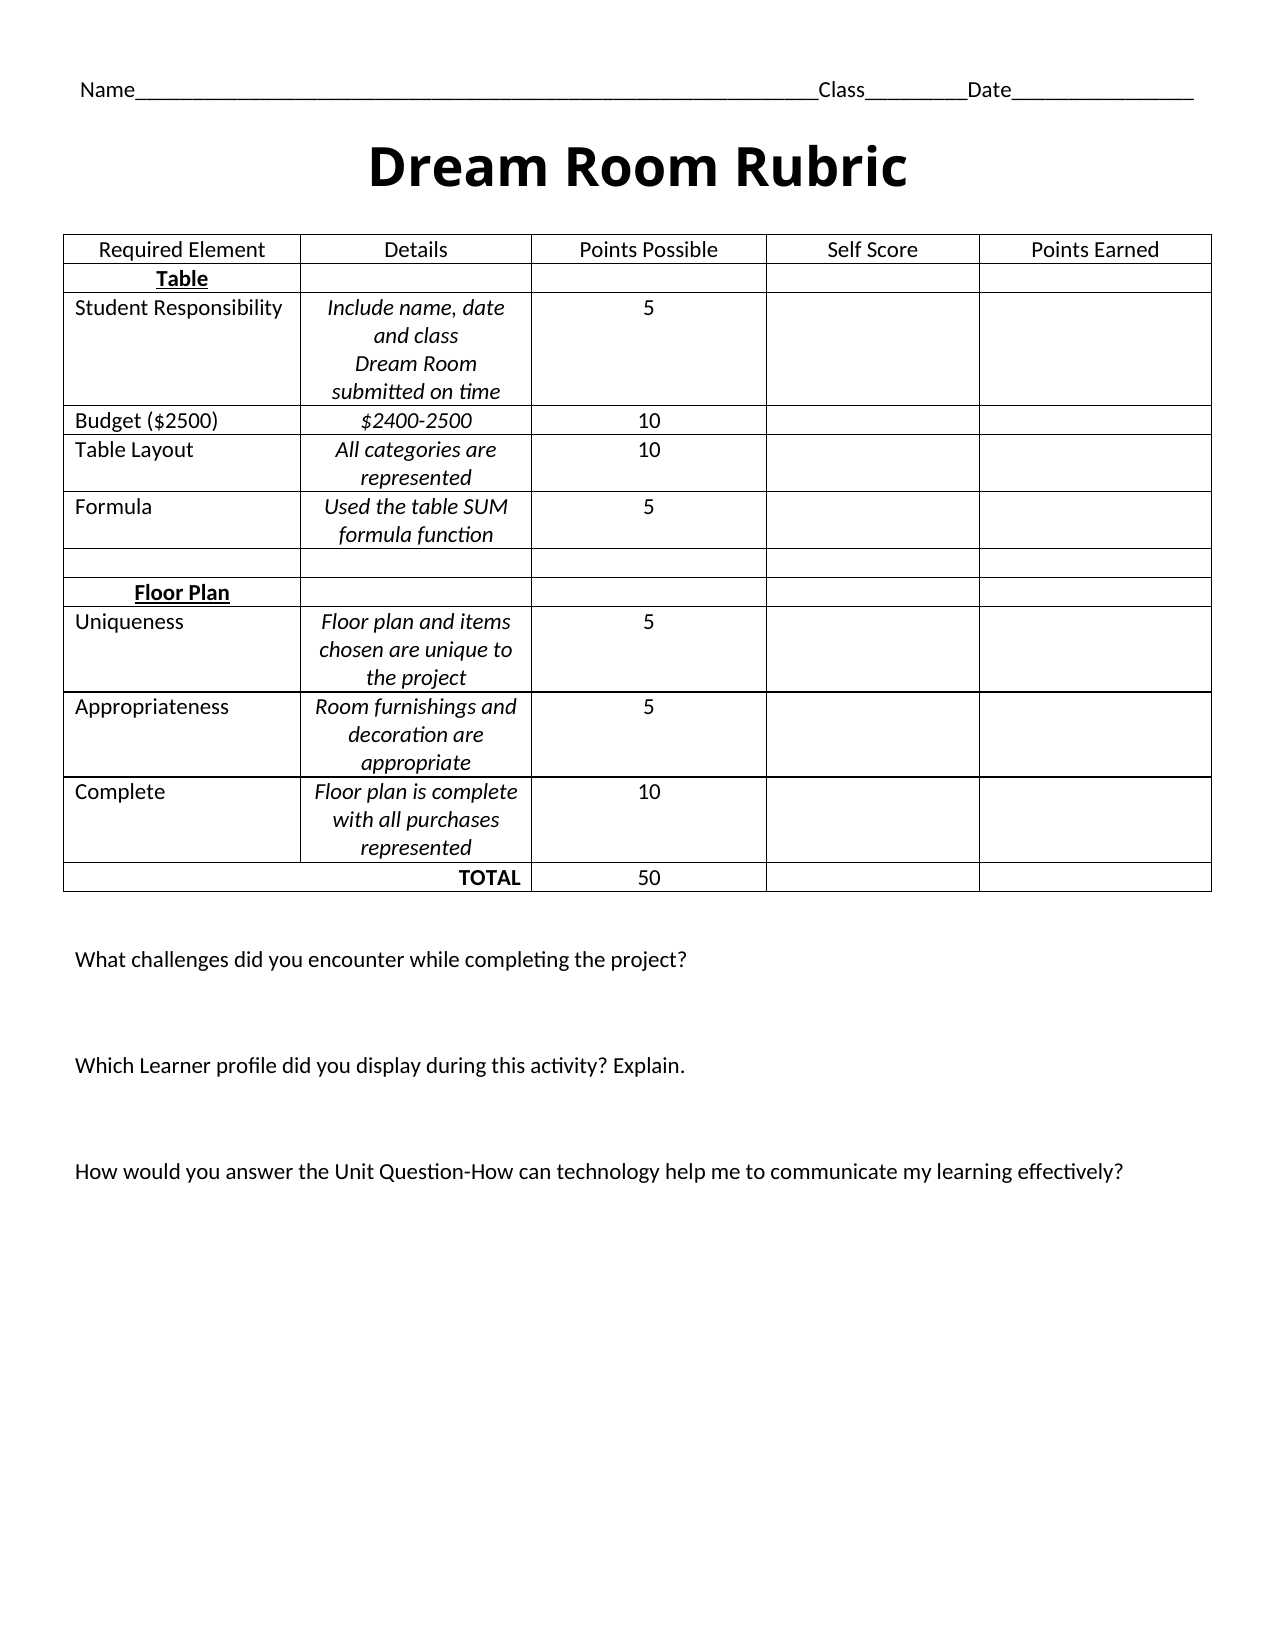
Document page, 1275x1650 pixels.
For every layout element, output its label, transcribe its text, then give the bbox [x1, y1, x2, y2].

table_cell Formula [64, 492, 300, 548]
table_header Points Possible [532, 235, 766, 263]
table_cell Floor plan is complete with all purchases represented [301, 778, 531, 862]
table_cell [980, 492, 1211, 548]
table_cell [767, 264, 979, 292]
table_cell [767, 863, 979, 891]
table_cell [301, 264, 531, 292]
table_cell [532, 549, 766, 577]
table_cell [767, 293, 979, 405]
table_cell [980, 435, 1211, 491]
table_cell Complete [64, 778, 300, 862]
table_cell [64, 549, 300, 577]
table_cell [532, 578, 766, 606]
table_cell $2400-2500 [301, 406, 531, 434]
table_cell 50 [532, 863, 766, 891]
table_cell [980, 863, 1211, 891]
table_cell [980, 778, 1211, 862]
table_cell [767, 406, 979, 434]
table_cell [767, 492, 979, 548]
table_cell Used the table SUM formula function [301, 492, 531, 548]
table_cell Floor Plan [64, 578, 300, 606]
table_header Details [301, 235, 531, 263]
table_cell [767, 778, 979, 862]
table_cell Uniqueness [64, 607, 300, 691]
table_cell [767, 549, 979, 577]
table_cell Budget ($2500) [64, 406, 300, 434]
table_cell 5 [532, 607, 766, 691]
table_cell [980, 693, 1211, 776]
table_cell [532, 264, 766, 292]
table_cell [767, 435, 979, 491]
table_cell [980, 549, 1211, 577]
text Which Learner profile did you display during this activity? Explain. [75, 1051, 1200, 1079]
text How would you answer the Unit Question-How can technology help me to communicate my learning effectively? [75, 1157, 1200, 1185]
table_cell 10 [532, 435, 766, 491]
table_cell [980, 406, 1211, 434]
table_cell [767, 578, 979, 606]
text What challenges did you encounter while completing the project? [75, 945, 1200, 973]
table_cell Include name, date and class Dream Room submitted on time [301, 293, 531, 405]
table_cell 5 [532, 293, 766, 405]
table_cell [767, 607, 979, 691]
table_header Required Element [64, 235, 300, 263]
table_cell Table [64, 264, 300, 292]
table_cell [980, 264, 1211, 292]
table_cell 5 [532, 693, 766, 776]
table_cell [301, 578, 531, 606]
table_cell Table Layout [64, 435, 300, 491]
table_cell [980, 578, 1211, 606]
table_cell Floor plan and items chosen are unique to the project [301, 607, 531, 691]
table_cell Appropriateness [64, 693, 300, 776]
table_cell TOTAL [64, 863, 531, 891]
table_cell Student Responsibility [64, 293, 300, 405]
table_header Points Earned [980, 235, 1211, 263]
table_cell Room furnishings and decoration are appropriate [301, 693, 531, 776]
table_cell 10 [532, 406, 766, 434]
text Dream Room Rubric [75, 128, 1200, 202]
text Name____________________________________________________________Class_________Date________________ [75, 75, 1200, 103]
table_cell [767, 693, 979, 776]
table_cell 5 [532, 492, 766, 548]
table_cell 10 [532, 778, 766, 862]
table_header Self Score [767, 235, 979, 263]
table_cell All categories are represented [301, 435, 531, 491]
table_cell [980, 293, 1211, 405]
table_cell [980, 607, 1211, 691]
table_cell [301, 549, 531, 577]
